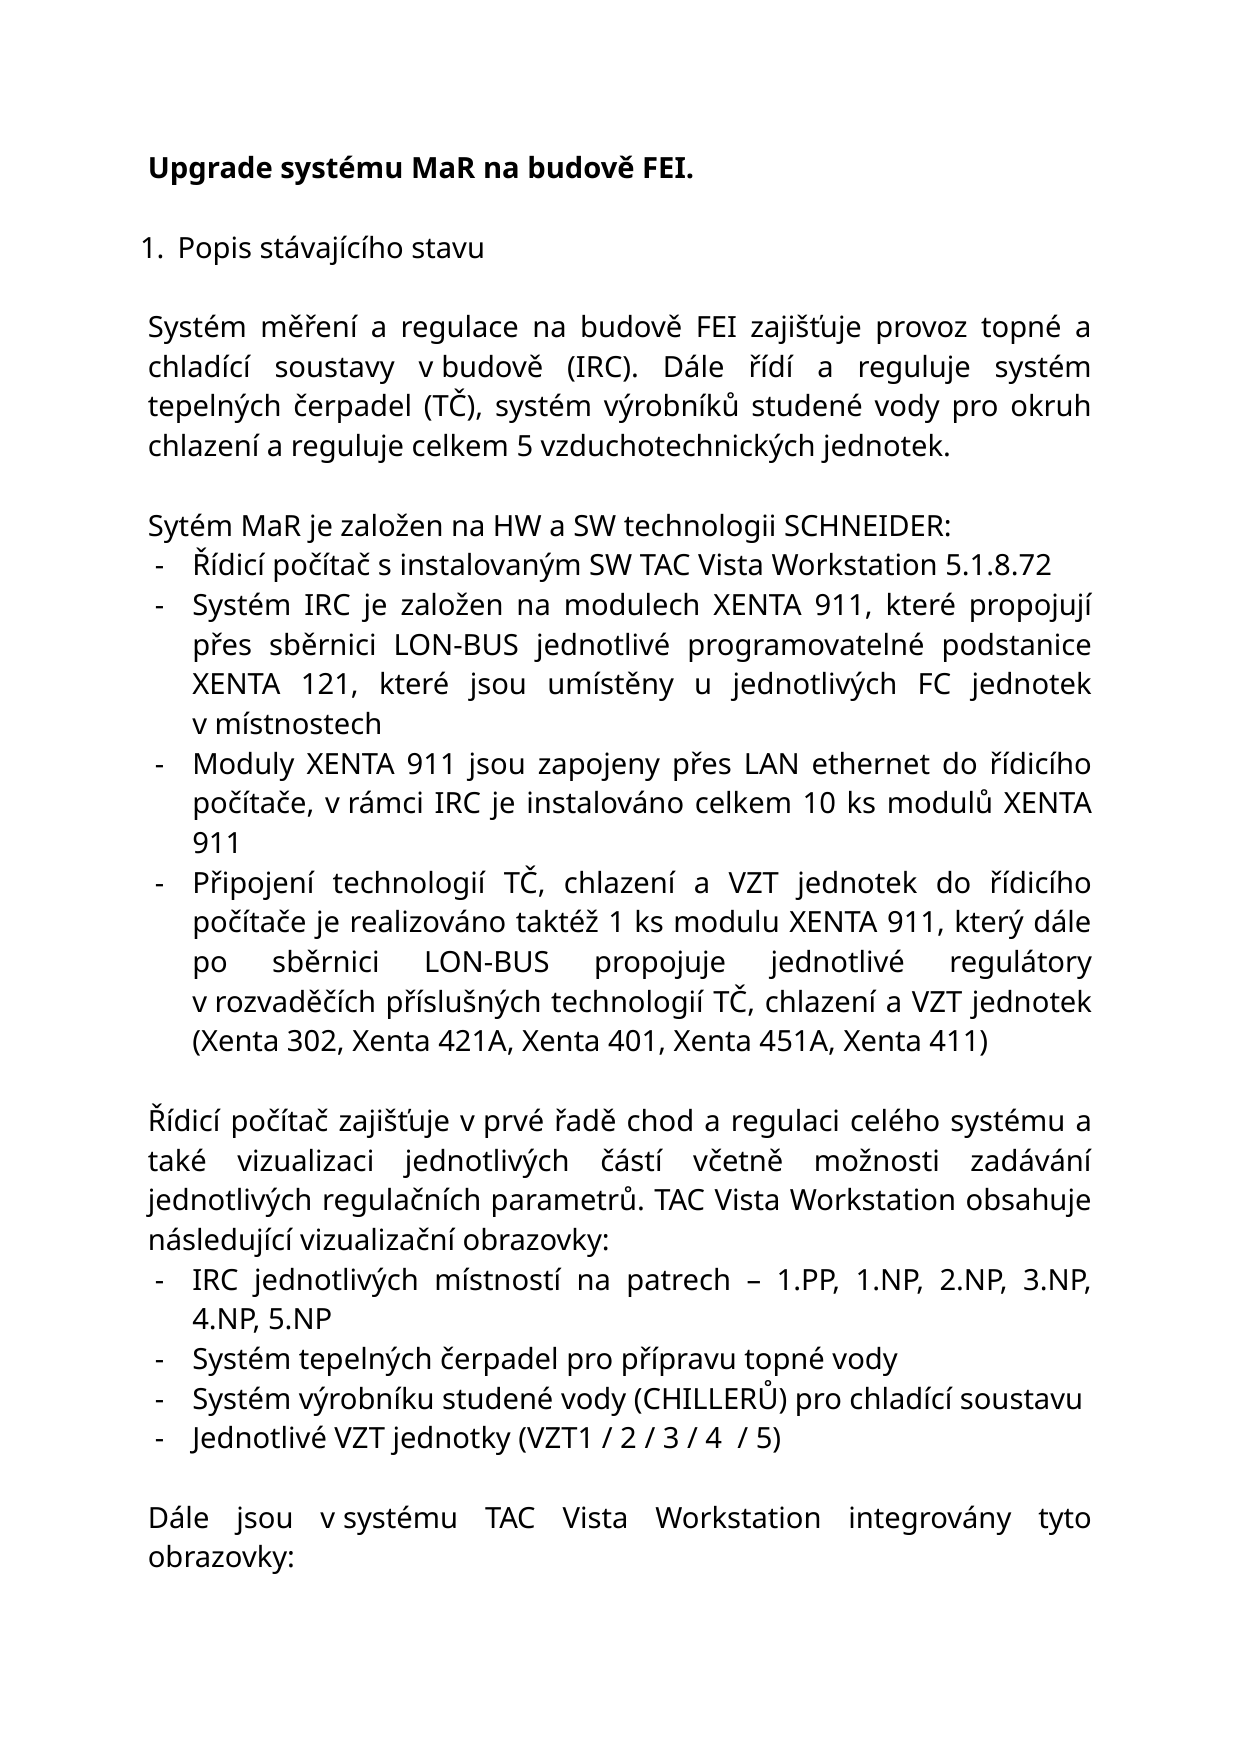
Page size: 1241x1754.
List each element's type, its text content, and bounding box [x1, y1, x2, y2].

text Sytém MaR je založen na HW a SW technologii SCHNEIDER: [148, 505, 1093, 544]
list Popis stávajícího stavu [140, 227, 1093, 267]
list Jednotlivé VZT jednotky (VZT1 / 2 / 3 / 4 / 5) [154, 1418, 1093, 1457]
list Připojení technologií TČ, chlazení a VZT jednotek do řídicího počítače je realizováno taktéž 1 ks modulu XENTA 911, který dále po sběrnici LON-BUS propojuje jednotlivé regulátory v rozvaděčích příslušných technologií TČ, chlazení a VZT jednotek (Xenta 302, Xenta 421A, Xenta 401, Xenta 451A, Xenta 411) [154, 862, 1093, 1060]
text Upgrade systému MaR na budově FEI. [148, 148, 1093, 187]
list Řídicí počítač s instalovaným SW TAC Vista Workstation 5.1.8.72 [154, 544, 1093, 584]
list Systém IRC je založen na modulech XENTA 911, které propojují přes sběrnici LON-BUS jednotlivé programovatelné podstanice XENTA 121, které jsou umístěny u jednotlivých FC jednotek v místnostech [154, 584, 1093, 743]
text Systém měření a regulace na budově FEI zajišťuje provoz topné a chladící soustavy v budově (IRC). Dále řídí a reguluje systém tepelných čerpadel (TČ), systém výrobníků studené vody pro okruh chlazení a reguluje celkem 5 vzduchotechnických jednotek. [148, 306, 1093, 465]
list IRC jednotlivých místností na patrech – 1.PP, 1.NP, 2.NP, 3.NP, 4.NP, 5.NP [154, 1259, 1093, 1338]
list Moduly XENTA 911 jsou zapojeny přes LAN ethernet do řídicího počítače, v rámci IRC je instalováno celkem 10 ks modulů XENTA 911 [154, 743, 1093, 862]
list Systém tepelných čerpadel pro přípravu topné vody [154, 1338, 1093, 1378]
text Řídicí počítač zajišťuje v prvé řadě chod a regulaci celého systému a také vizualizaci jednotlivých částí včetně možnosti zadávání jednotlivých regulačních parametrů. TAC Vista Workstation obsahuje následující vizualizační obrazovky: [148, 1100, 1093, 1259]
text Dále jsou v systému TAC Vista Workstation integrovány tyto obrazovky: [148, 1497, 1093, 1576]
list Systém výrobníku studené vody (CHILLERŮ) pro chladící soustavu [154, 1378, 1093, 1418]
